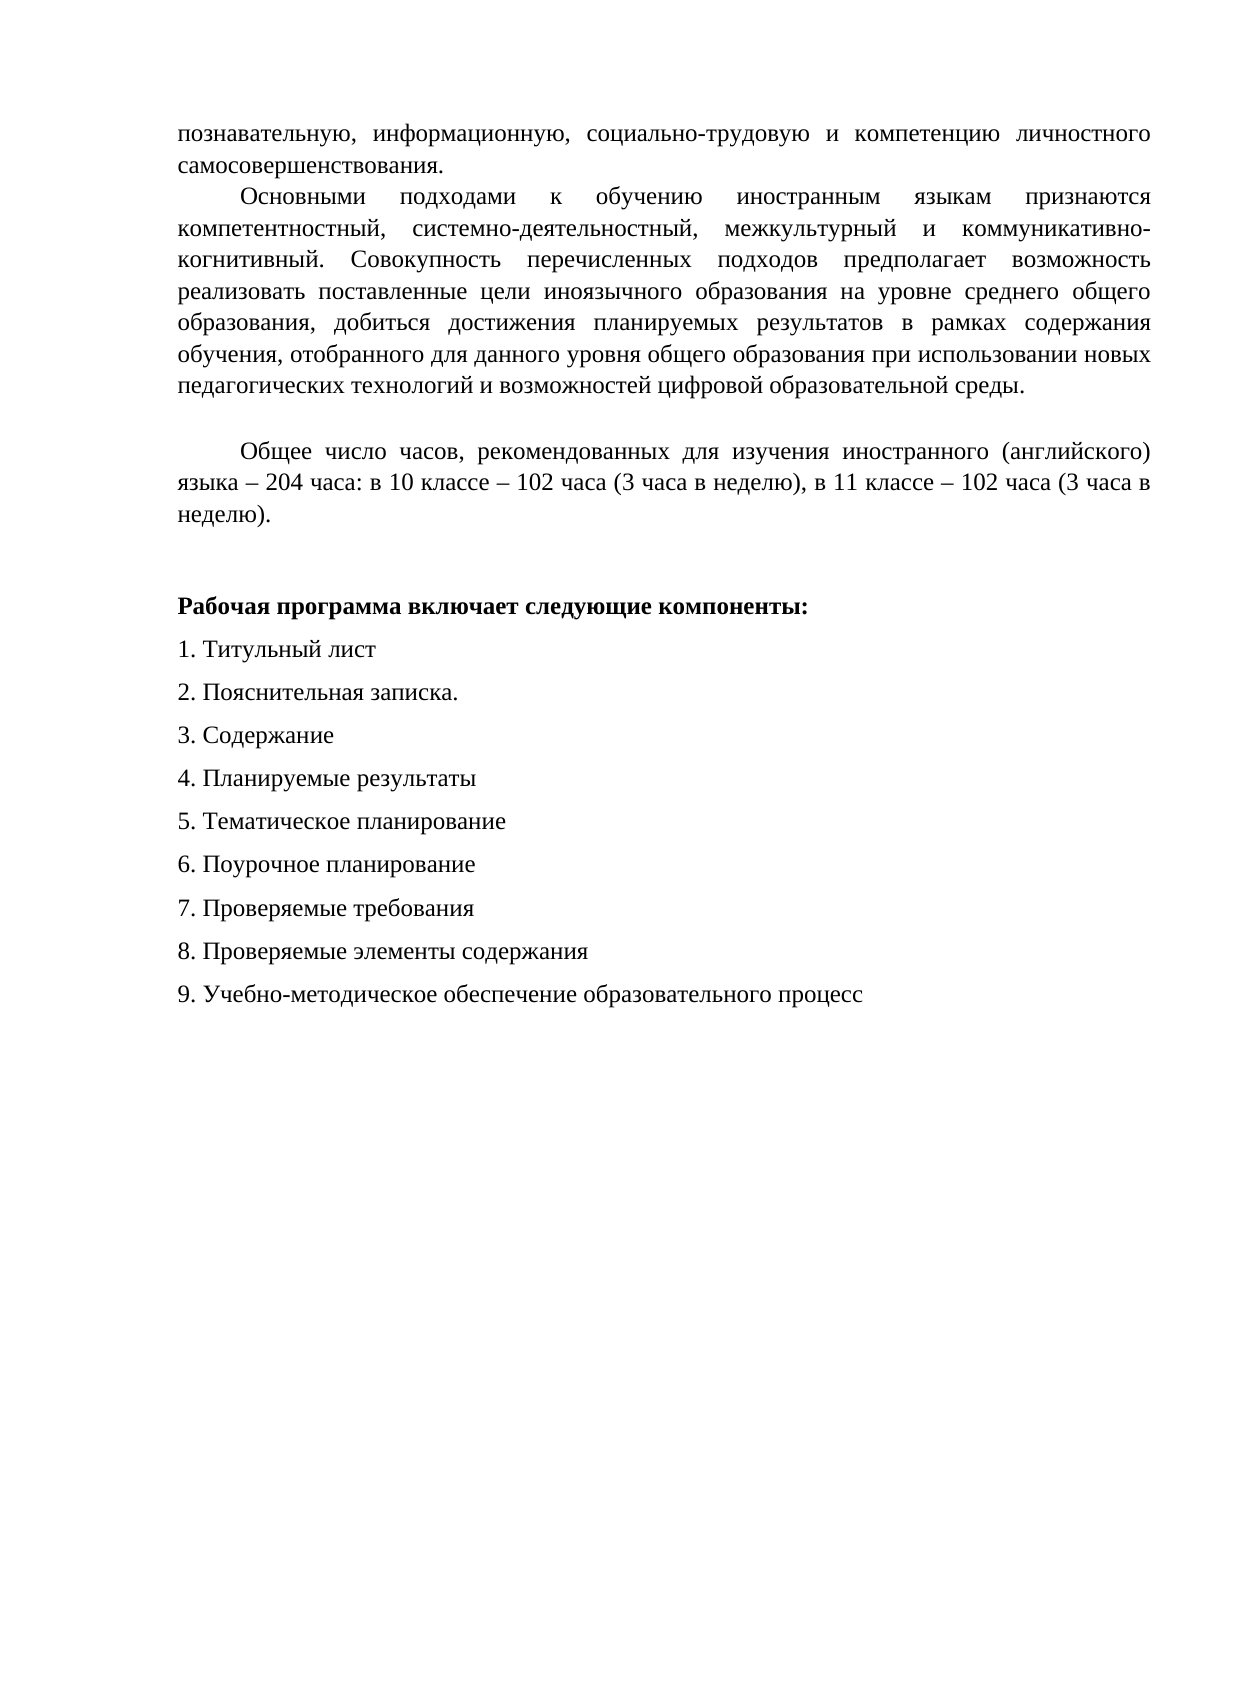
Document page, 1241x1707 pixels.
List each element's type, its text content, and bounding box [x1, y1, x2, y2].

text Общее число часов, рекомендованных для изучения иностранного (английского) языка – 204 часа: в 10 классе – 102 часа (3 часа в неделю), в 11 классе – 102 часа (3 часа в неделю). [177, 436, 1152, 528]
text 4. Планируемые результаты [177, 763, 1152, 792]
text 9. Учебно-методическое обеспечение образовательного процесс [177, 979, 1152, 1008]
text Основными подходами к обучению иностранным языкам признаются компетентностный, системно-деятельностный, межкультурный и коммуникативно-когнитивный. Совокупность перечисленных подходов предполагает возможность реализовать поставленные цели иноязычного образования на уровне среднего общего образования, добиться достижения планируемых результатов в рамках содержания обучения, отобранного для данного уровня общего образования при использовании новых педагогических технологий и возможностей цифровой образовательной среды. [177, 181, 1152, 399]
text 1. Титульный лист [177, 634, 1152, 663]
text Рабочая программа включает следующие компоненты: [177, 591, 1152, 619]
text 5. Тематическое планирование [177, 806, 1152, 835]
text 3. Содержание [177, 720, 1152, 749]
text 7. Проверяемые требования [177, 893, 1152, 921]
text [177, 118, 1152, 178]
text 8. Проверяемые элементы содержания [177, 936, 1152, 964]
text 2. Пояснительная записка. [177, 677, 1152, 706]
text 6. Поурочное планирование [177, 849, 1152, 878]
